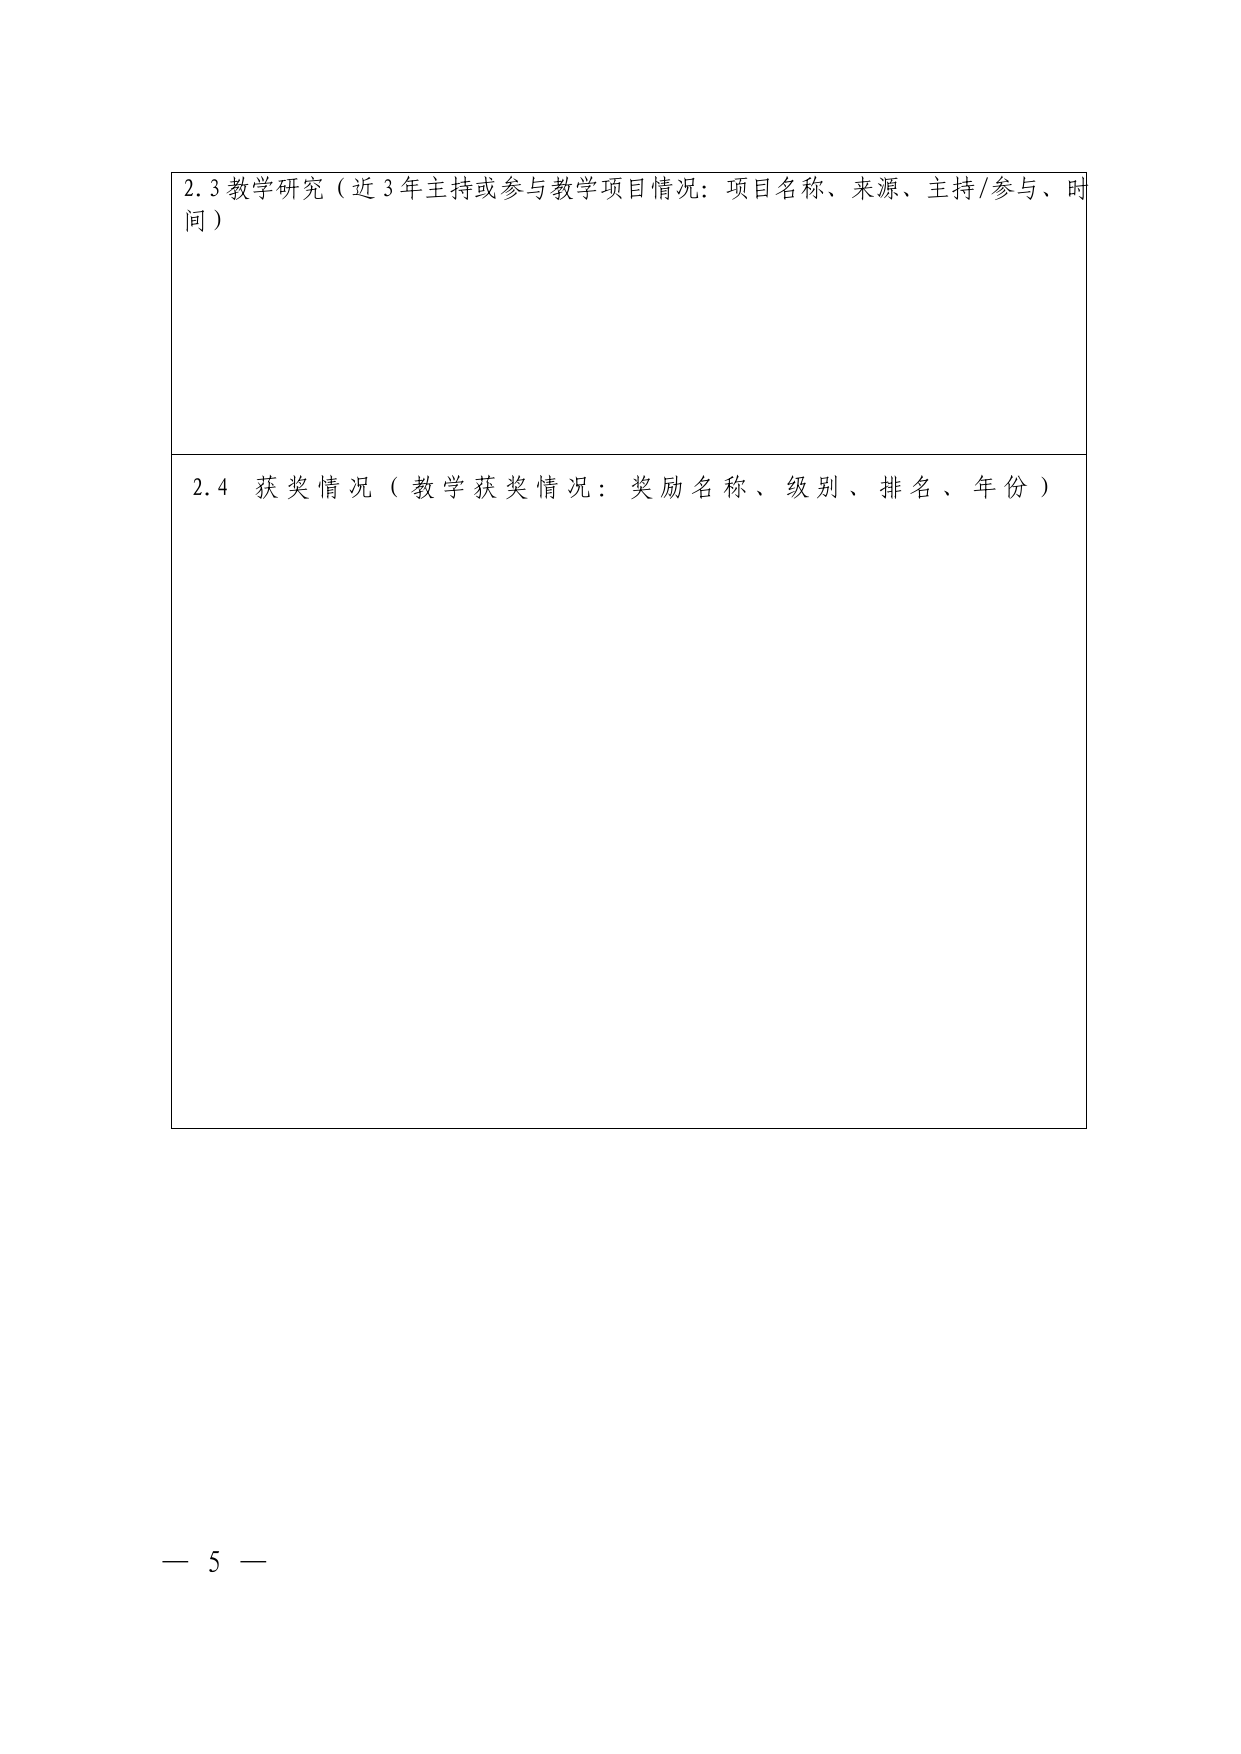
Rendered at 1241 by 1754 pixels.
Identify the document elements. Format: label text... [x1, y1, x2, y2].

table_cell 2.3教学研究（近3年主持或参与教学项目情况：项目名称、来源、主持/参与、时间） [172, 173, 1086, 454]
table_cell 2.4获奖情况（教学获奖情况：奖励名称、级别、排名、年份） [172, 455, 1086, 1128]
